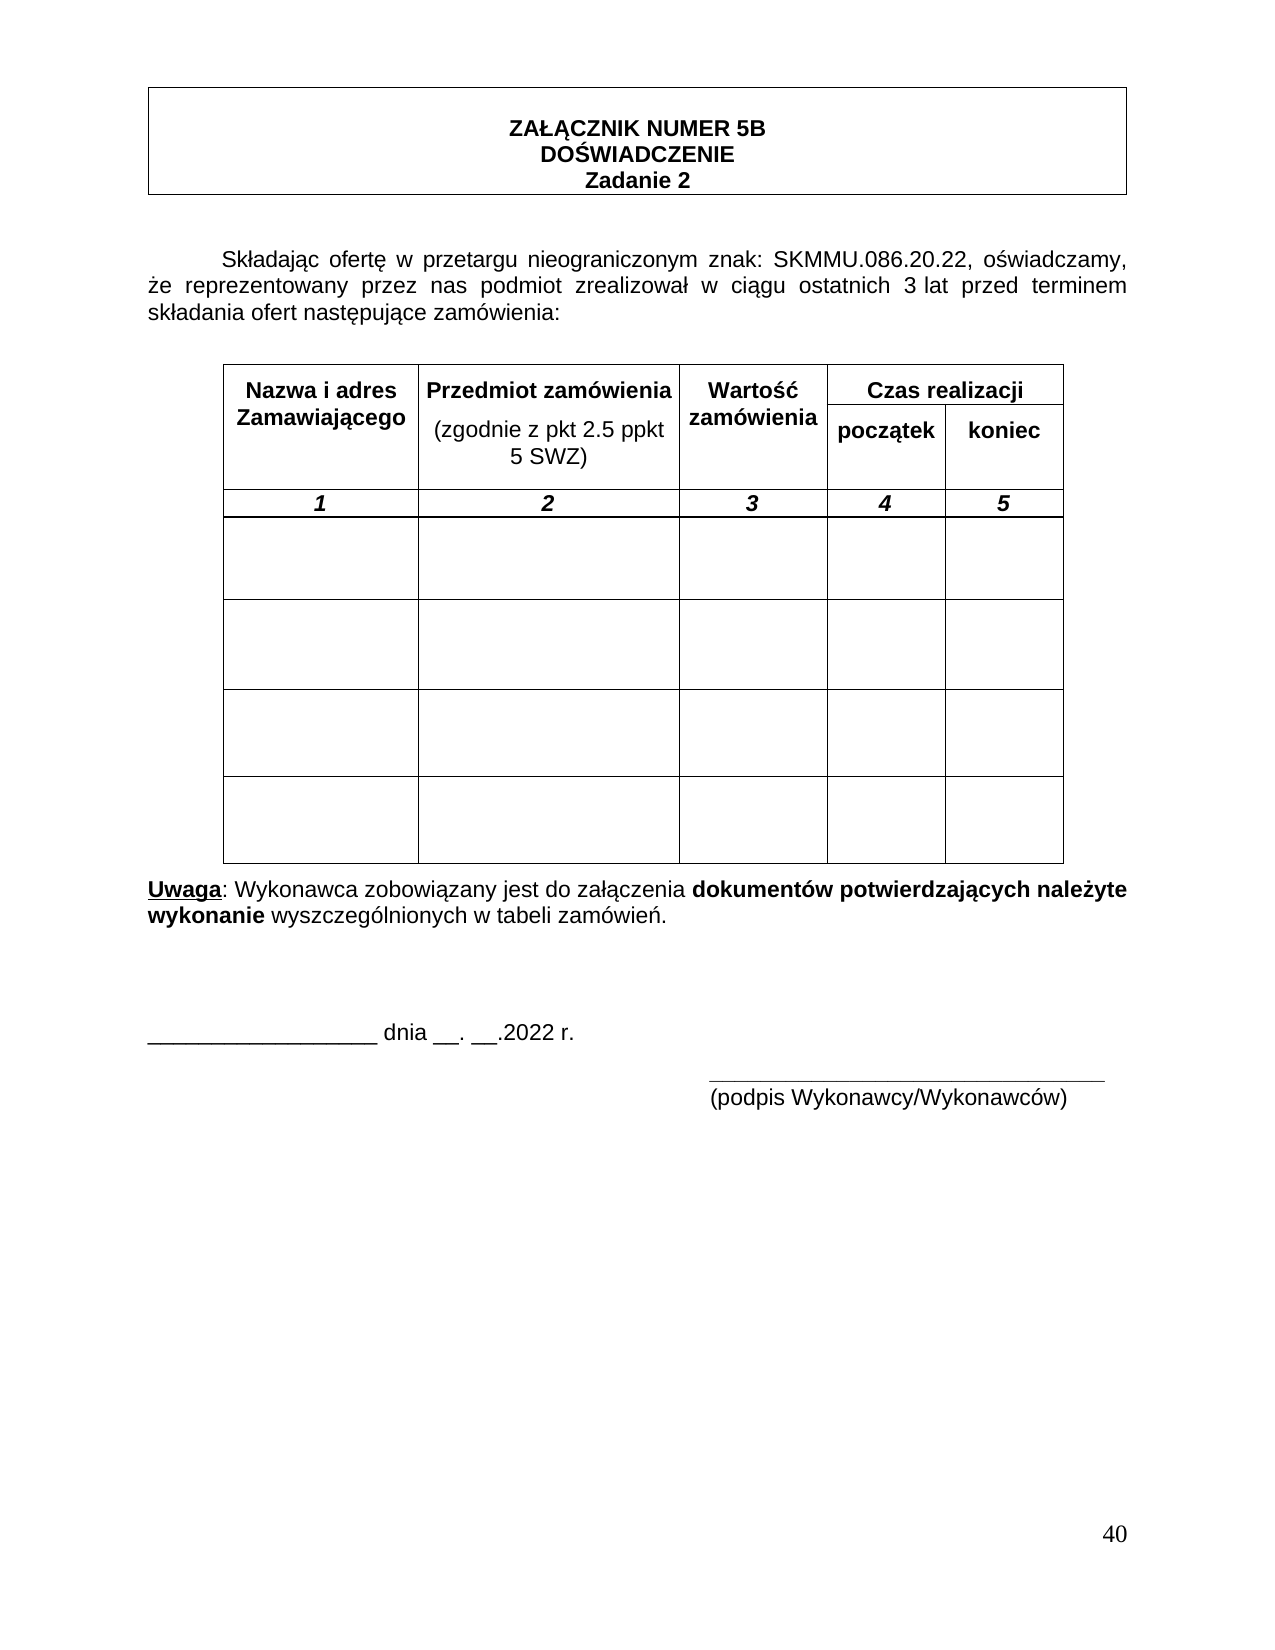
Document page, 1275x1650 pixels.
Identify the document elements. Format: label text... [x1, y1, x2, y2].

table_cell [419, 777, 679, 862]
table_header ZAŁĄCZNIK NUMER 5B DOŚWIADCZENIE Zadanie 2 [149, 88, 1126, 193]
table_cell [419, 690, 679, 776]
text Składając ofertę w przetargu nieograniczonym znak: SKMMU.086.20.22, oświadczamy, że reprezentowany przez nas podmiot zrealizował w ciągu ostatnich 3 lat przed terminem składania ofert następujące zamówienia: [148, 246, 1127, 325]
table_header Nazwa i adres Zamawiającego [224, 365, 418, 489]
table_cell [946, 690, 1063, 776]
table_cell [680, 690, 827, 776]
table_cell [224, 690, 418, 776]
table_cell [946, 777, 1063, 862]
table_cell 4 [828, 490, 945, 516]
table_cell początek [828, 405, 945, 489]
table_cell [946, 600, 1063, 689]
table_cell [828, 518, 945, 599]
table_cell koniec [946, 405, 1063, 489]
text (podpis Wykonawcy/Wykonawców) [270, 1084, 1127, 1110]
table_cell [828, 777, 945, 862]
table_header Wartość zamówienia [680, 365, 827, 489]
table_cell [224, 777, 418, 862]
table_cell 2 [419, 490, 679, 516]
table_cell 5 [946, 490, 1063, 516]
text __________________ dnia __. __.2022 r. [148, 1019, 1127, 1045]
table_cell [828, 690, 945, 776]
table_cell [419, 600, 679, 689]
table_cell [680, 600, 827, 689]
table_cell [946, 518, 1063, 599]
table_cell [224, 600, 418, 689]
table_cell [680, 777, 827, 862]
table_header Czas realizacji [828, 365, 1063, 404]
table_cell 3 [680, 490, 827, 516]
table_cell [224, 518, 418, 599]
table_cell [680, 518, 827, 599]
table_cell [828, 600, 945, 689]
text _______________________________ [148, 1058, 1127, 1084]
table_header Przedmiot zamówienia (zgodnie z pkt 2.5 ppkt 5 SWZ) [419, 365, 679, 489]
text Uwaga: Wykonawca zobowiązany jest do załączenia dokumentów potwierdzających należyte wykonanie wyszczególnionych w tabeli zamówień. [148, 876, 1127, 929]
table_cell [419, 518, 679, 599]
table_cell 1 [224, 490, 418, 516]
